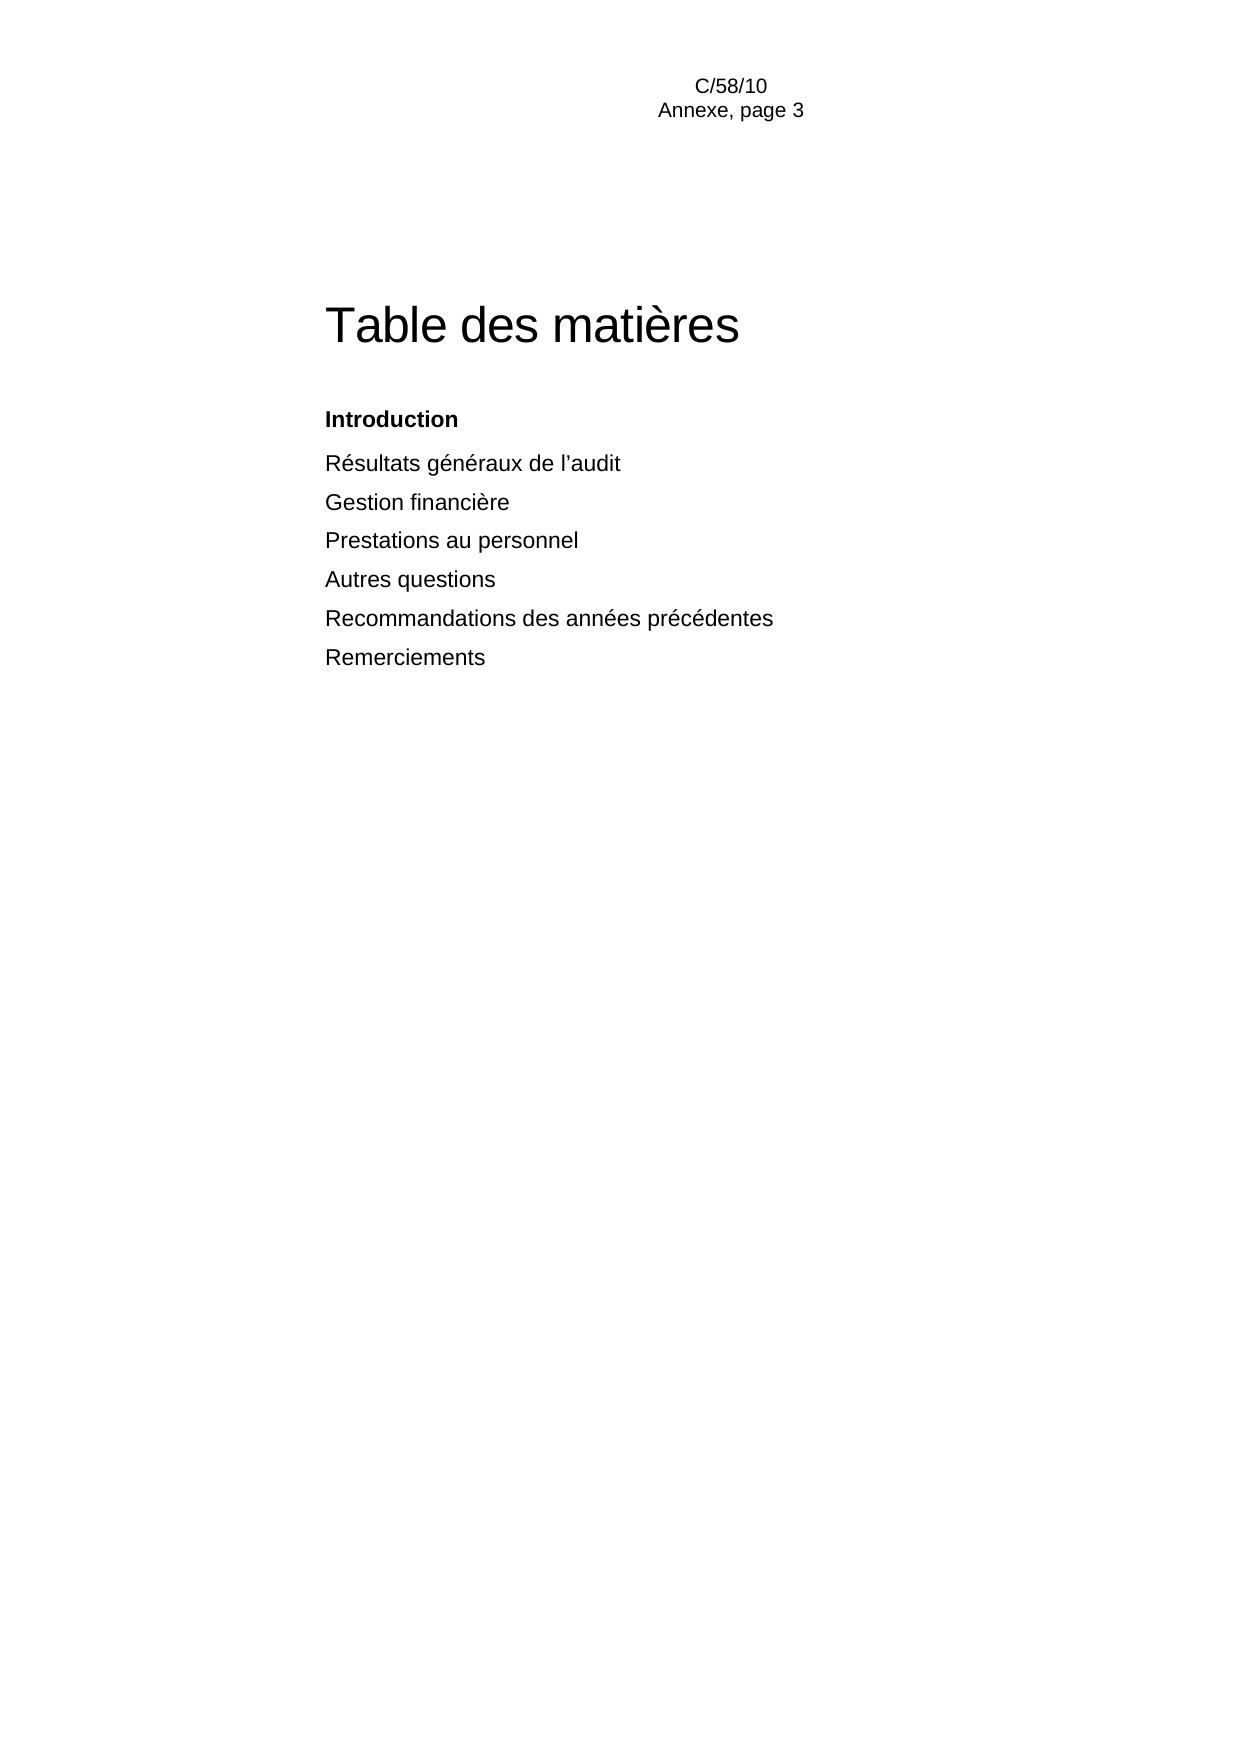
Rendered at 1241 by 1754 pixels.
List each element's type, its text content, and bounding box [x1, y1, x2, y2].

text Table des matières [325, 295, 1137, 353]
text Remerciements 12 [325, 644, 1068, 670]
text Gestion financière 5 [325, 488, 1068, 515]
text Recommandations des années précédentes 12 [325, 605, 1068, 631]
text Prestations au personnel 8 [325, 527, 1068, 554]
text Autres questions 11 [325, 566, 1068, 593]
text Résultats généraux de l’audit 4 [325, 450, 1068, 476]
text Introduction 4 [325, 403, 1068, 432]
